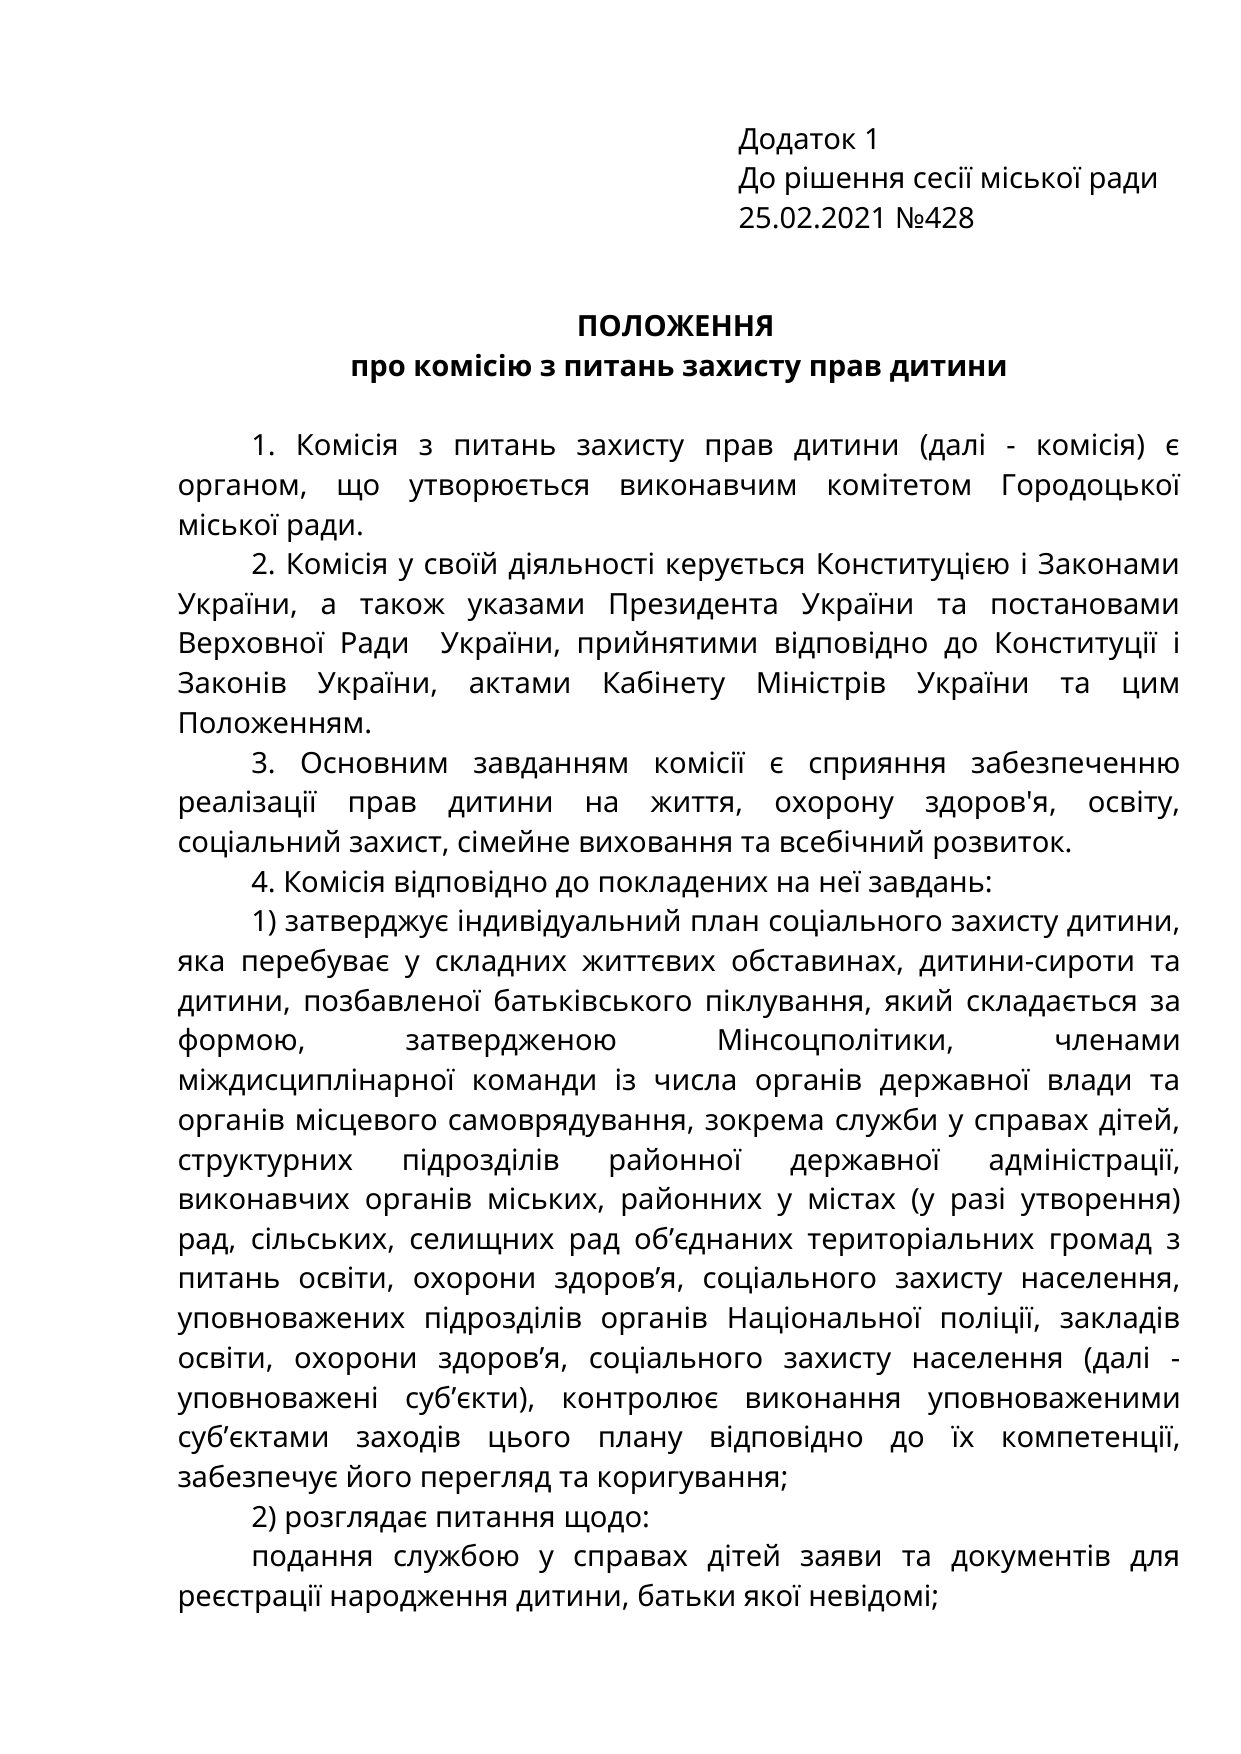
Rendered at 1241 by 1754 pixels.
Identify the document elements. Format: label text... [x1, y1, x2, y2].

text 2. Комісія у своїй діяльності керується Конституцією і Законами України, а також указами Президента України та постановами Верховної Ради України, прийнятими відповідно до Конституції і Законів України, актами Кабінету Міністрів України та цим Положенням. [177, 543, 1181, 742]
text 2) розглядає питання щодо: [177, 1496, 1181, 1536]
text До рішення сесії міської ради [738, 158, 1181, 197]
text Додаток 1 [738, 118, 1181, 158]
text 25.02.2021 №428 [738, 197, 1181, 237]
text 3. Основним завданням комісії є сприяння забезпеченню реалізації прав дитини на життя, охорону здоров'я, освіту, соціальний захист, сімейне виховання та всебічний розвиток. [177, 742, 1181, 861]
text 1) затверджує індивідуальний план соціального захисту дитини, яка перебуває у складних життєвих обставинах, дитини-сироти та дитини, позбавленої батьківського піклування, який складається за формою, затвердженою Мінсоцполітики, членами міждисциплінарної команди із числа органів державної влади та органів місцевого самоврядування, зокрема служби у справах дітей, структурних підрозділів районної державної адміністрації, виконавчих органів міських, районних у містах (у разі утворення) рад, сільських, селищних рад об’єднаних територіальних громад з питань освіти, охорони здоров’я, соціального захисту населення, уповноважених підрозділів органів Національної поліції, закладів освіти, охорони здоров’я, соціального захисту населення (далі - уповноважені суб’єкти), контролює виконання уповноваженими суб’єктами заходів цього плану відповідно до їх компетенції, забезпечує його перегляд та коригування; [177, 901, 1181, 1496]
text 1. Комісія з питань захисту прав дитини (далі - комісія) є органом, що утворюється виконавчим комітетом Городоцької міської ради. [177, 424, 1181, 543]
text 4. Комісія відповідно до покладених на неї завдань: [177, 861, 1181, 901]
text ПОЛОЖЕННЯ про комісію з питань захисту прав дитини [177, 305, 1181, 385]
text подання службою у справах дітей заяви та документів для реєстрації народження дитини, батьки якої невідомі; [177, 1536, 1181, 1615]
